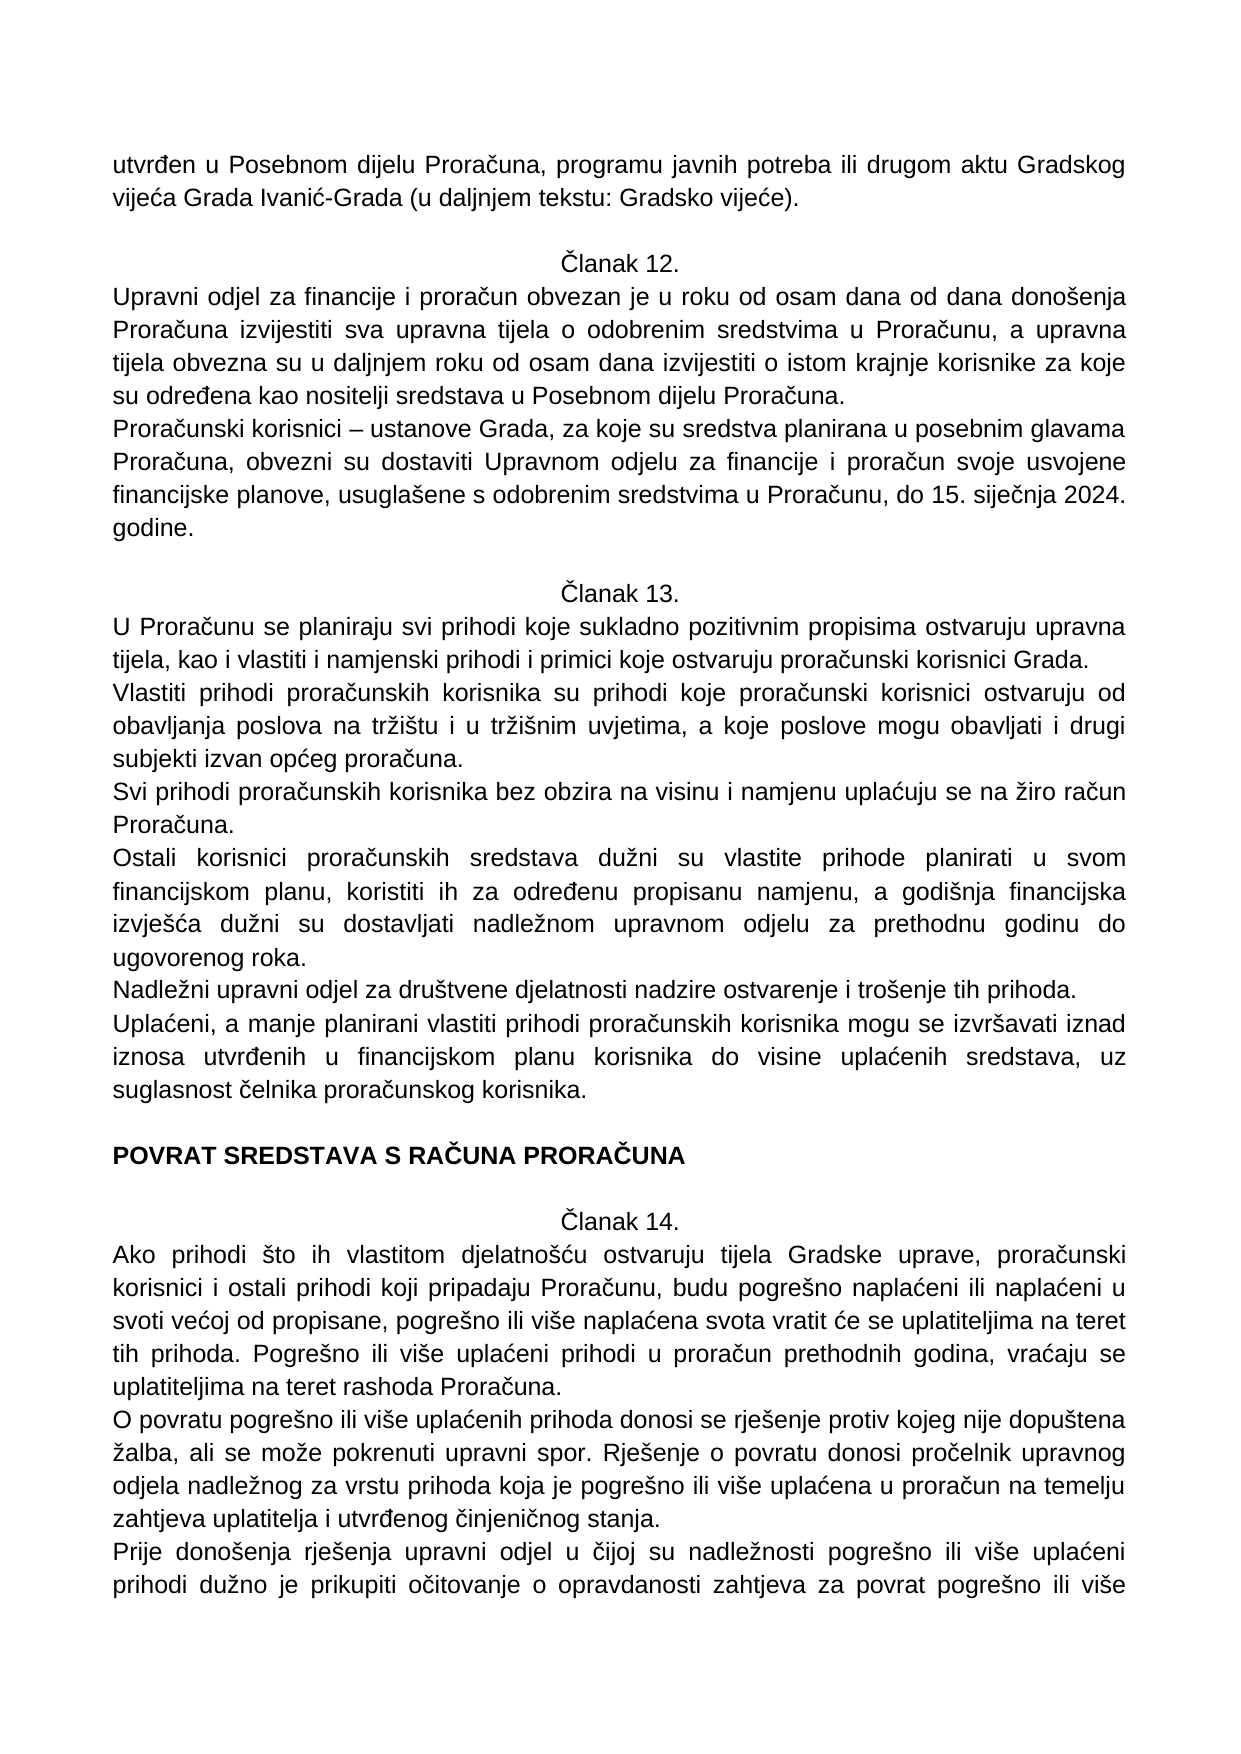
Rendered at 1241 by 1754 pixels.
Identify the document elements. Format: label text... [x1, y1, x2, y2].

text Ostali korisnici proračunskih sredstava dužni su vlastite prihode planirati u svom financijskom planu, koristiti ih za određenu propisanu namjenu, a godišnja financijska izvješća dužni su dostavljati nadležnom upravnom odjelu za prethodnu godinu do ugovorenog roka. [112, 843, 1128, 971]
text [112, 150, 1128, 212]
text Vlastiti prihodi proračunskih korisnika su prihodi koje proračunski korisnici ostvaruju od obavljanja poslova na tržištu i u tržišnim uvjetima, a koje poslove mogu obavljati i drugi subjekti izvan općeg proračuna. [112, 678, 1128, 773]
text Nadležni upravni odjel za društvene djelatnosti nadzire ostvarenje i trošenje tih prihoda. [112, 976, 1128, 1004]
text Proračunski korisnici – ustanove Grada, za koje su sredstva planirana u posebnim glavama Proračuna, obvezni su dostaviti Upravnom odjelu za financije i proračun svoje usvojene financijske planove, usuglašene s odobrenim sredstvima u Proračunu, do 15. siječnja 2024. godine. [112, 414, 1128, 542]
text Upravni odjel za financije i proračun obvezan je u roku od osam dana od dana donošenja Proračuna izvijestiti sva upravna tijela o odobrenim sredstvima u Proračunu, a upravna tijela obvezna su u daljnjem roku od osam dana izvijestiti o istom krajnje korisnike za koje su određena kao nositelji sredstava u Posebnom dijelu Proračuna. [112, 282, 1128, 410]
text Uplaćeni, a manje planirani vlastiti prihodi proračunskih korisnika mogu se izvršavati iznad iznosa utvrđenih u financijskom planu korisnika do visine uplaćenih sredstava, uz suglasnost čelnika proračunskog korisnika. [112, 1008, 1128, 1103]
text Članak 12. [112, 249, 1128, 278]
text Ako prihodi što ih vlastitom djelatnošću ostvaruju tijela Gradske uprave, proračunski korisnici i ostali prihodi koji pripadaju Proračunu, budu pogrešno naplaćeni ili naplaćeni u svoti većoj od propisane, pogrešno ili više naplaćena svota vratit će se uplatiteljima na teret tih prihoda. Pogrešno ili više uplaćeni prihodi u proračun prethodnih godina, vraćaju se uplatiteljima na teret rashoda Proračuna. [112, 1240, 1128, 1401]
text O povratu pogrešno ili više uplaćenih prihoda donosi se rješenje protiv kojeg nije dopuštena žalba, ali se može pokrenuti upravni spor. Rješenje o povratu donosi pročelnik upravnog odjela nadležnog za vrstu prihoda koja je pogrešno ili više uplaćena u proračun na temelju zahtjeva uplatitelja i utvrđenog činjeničnog stanja. [112, 1405, 1128, 1533]
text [112, 1537, 1128, 1599]
text Svi prihodi proračunskih korisnika bez obzira na visinu i namjenu uplaćuju se na žiro račun Proračuna. [112, 777, 1128, 839]
text Članak 14. [112, 1207, 1128, 1235]
text POVRAT SREDSTAVA S RAČUNA PRORAČUNA [112, 1141, 1128, 1169]
text Članak 13. [112, 579, 1128, 608]
text U Proračunu se planiraju svi prihodi koje sukladno pozitivnim propisima ostvaruju upravna tijela, kao i vlastiti i namjenski prihodi i primici koje ostvaruju proračunski korisnici Grada. [112, 612, 1128, 674]
